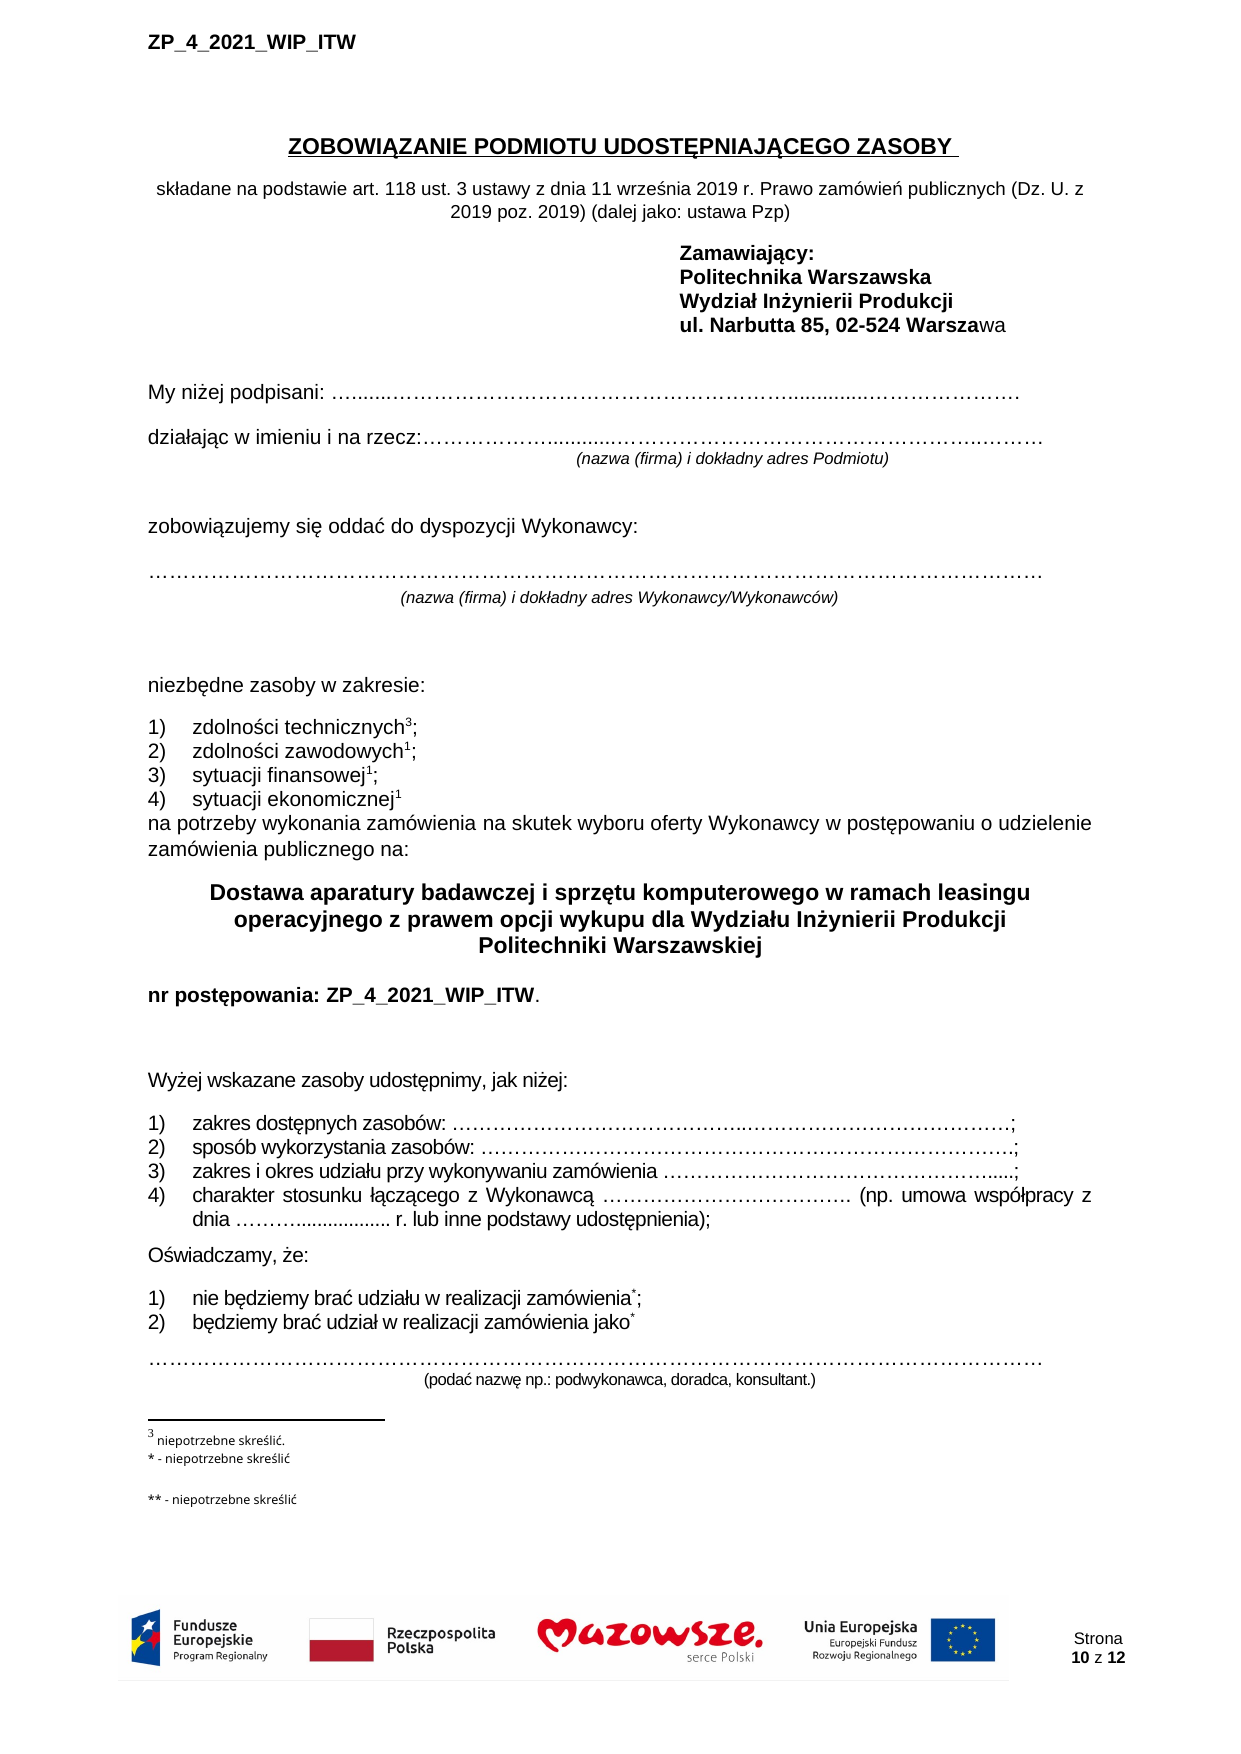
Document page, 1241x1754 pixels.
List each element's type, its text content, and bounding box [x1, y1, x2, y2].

text Zamawiający: [148, 241, 1092, 265]
list zdolności technicznych; [148, 715, 1092, 739]
text ………………………………………………………………………………………………………………… [148, 1346, 1092, 1370]
text My niżej podpisani: ….......…………………………………………………..............…………………. [148, 379, 1092, 403]
text (podać nazwę np.: podwykonawca, doradca, konsultant.) [148, 1370, 1092, 1389]
list zakres i okres udziału przy wykonywaniu zamówienia ………………………………………….....; [148, 1159, 1092, 1183]
text zobowiązujemy się oddać do dyspozycji Wykonawcy: [148, 513, 1092, 537]
list sytuacji finansowej1; [148, 763, 1092, 787]
text składane na podstawie art. 118 ust. 3 ustawy z dnia 11 września 2019 r. Prawo zamówień publicznych (Dz. U. z 2019 poz. 2019) (dalej jako: ustawa Pzp) [148, 178, 1092, 223]
list nie będziemy brać udziału w realizacji zamówienia*; [148, 1286, 1092, 1309]
list sytuacji ekonomicznej1 [148, 787, 1092, 811]
text Oświadczamy, że: [148, 1243, 1092, 1267]
text Wyżej wskazane zasoby udostępnimy, jak niżej: [148, 1068, 1092, 1092]
text Wydział Inżynierii Produkcji [148, 289, 1092, 313]
text Dostawa aparatury badawczej i sprzętu komputerowego w ramach leasingu operacyjnego z prawem opcji wykupu dla Wydziału Inżynierii Produkcji Politechniki Warszawskiej [148, 879, 1092, 958]
list zakres dostępnych zasobów: ……………………………………..…………………………………; [148, 1111, 1092, 1135]
text na potrzeby wykonania zamówienia na skutek wyboru oferty Wykonawcy w postępowaniu o udzielenie zamówienia publicznego na: [148, 811, 1092, 861]
text nr postępowania: ZP_4_2021_WIP_ITW. [148, 983, 1092, 1007]
list będziemy brać udział w realizacji zamówienia jako* [148, 1309, 1092, 1333]
text ………………………………………………………………………………………………………………… [148, 559, 1092, 583]
list zdolności zawodowych1; [148, 739, 1092, 763]
picture [118, 1595, 1009, 1681]
text ul. Narbutta 85, 02-524 Warszawa [664, 313, 1092, 337]
text (nazwa (firma) i dokładny adres Podmiotu) [148, 449, 1092, 468]
list charakter stosunku łączącego z Wykonawcą ………………………………. (np. umowa współpracy z dnia ……….................. r. lub inne podstawy udostępnienia); [148, 1183, 1092, 1231]
text niezbędne zasoby w zakresie: [148, 673, 1092, 697]
text Zobowiązanie podmiotu udostępniającego zasoby [148, 133, 1092, 159]
text działając w imieniu i na rzecz:………………............……………………………………………..……… [148, 425, 1092, 449]
text (nazwa (firma) i dokładny adres Wykonawcy/Wykonawców) [148, 588, 1092, 607]
list sposób wykorzystania zasobów: …………………………………………………………………….; [148, 1135, 1092, 1159]
text Politechnika Warszawska [148, 265, 1092, 289]
